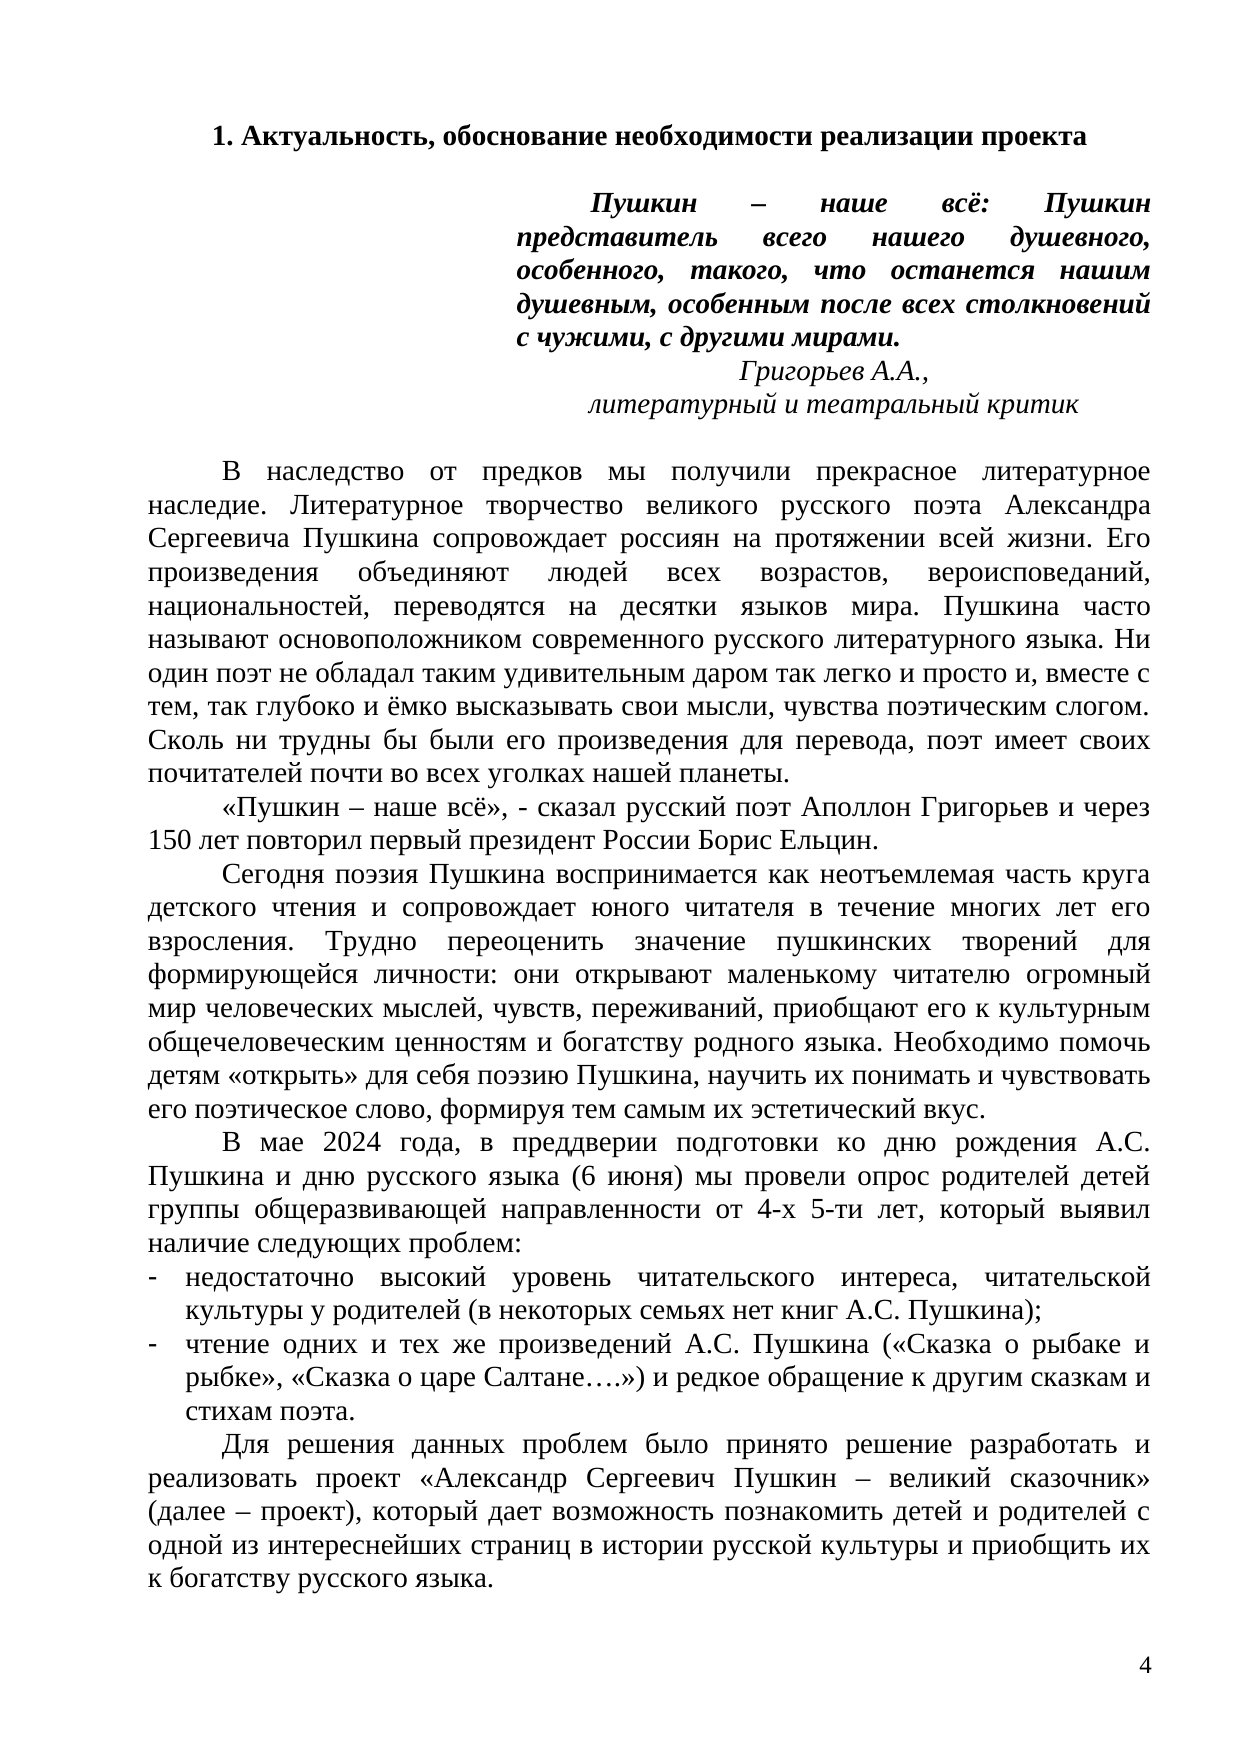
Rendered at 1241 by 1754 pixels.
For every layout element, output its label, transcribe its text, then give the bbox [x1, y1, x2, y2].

text В мае 2024 года, в преддверии подготовки ко дню рождения А.С. Пушкина и дню русского языка (6 июня) мы провели опрос родителей детей группы общеразвивающей направленности от 4-х 5-ти лет, который выявил наличие следующих проблем: [148, 1124, 1152, 1258]
text Сегодня поэзия Пушкина воспринимается как неотъемлемая часть круга детского чтения и сопровождает юного читателя в течение многих лет его взросления. Трудно переоценить значение пушкинских творений для формирующейся личности: они открывают маленькому читателю огромный мир человеческих мыслей, чувств, переживаний, приобщают его к культурным общечеловеческим ценностям и богатству родного языка. Необходимо помочь детям «открыть» для себя поэзию Пушкина, научить их понимать и чувствовать его поэтическое слово, формируя тем самым их эстетический вкус. [148, 856, 1152, 1124]
text 1. Актуальность, обоснование необходимости реализации проекта [148, 118, 1152, 152]
text литературный и театральный критик [516, 386, 1152, 420]
list недостаточно высокий уровень читательского интереса, читательской культуры у родителей (в некоторых семьях нет книг А.С. Пушкина); [148, 1258, 1152, 1326]
text Пушкин – наше всё: Пушкин представитель всего нашего душевного, особенного, такого, что останется нашим душевным, особенным после всех столкновений с чужими, с другими мирами. [516, 185, 1152, 353]
text В наследство от предков мы получили прекрасное литературное наследие. Литературное творчество великого русского поэта Александра Сергеевича Пушкина сопровождает россиян на протяжении всей жизни. Его произведения объединяют людей всех возрастов, вероисповеданий, национальностей, переводятся на десятки языков мира. Пушкина часто называют основоположником современного русского литературного языка. Ни один поэт не обладал таким удивительным даром так легко и просто и, вместе с тем, так глубоко и ёмко высказывать свои мысли, чувства поэтическим слогом. Сколь ни трудны бы были его произведения для перевода, поэт имеет своих почитателей почти во всех уголках нашей планеты. [148, 453, 1152, 789]
text Для решения данных проблем было принято решение разработать и реализовать проект «Александр Сергеевич Пушкин – великий сказочник» (далее – проект), который дает возможность познакомить детей и родителей с одной из интереснейших страниц в истории русской культуры и приобщить их к богатству русского языка. [148, 1426, 1152, 1594]
text Григорьев А.А., [516, 353, 1152, 386]
text «Пушкин – наше всё», - сказал русский поэт Аполлон Григорьев и через 150 лет повторил первый президент России Борис Ельцин. [148, 789, 1152, 856]
list чтение одних и тех же произведений А.С. Пушкина («Сказка о рыбаке и рыбке», «Сказка о царе Салтане….») и редкое обращение к другим сказкам и стихам поэта. [148, 1326, 1152, 1426]
